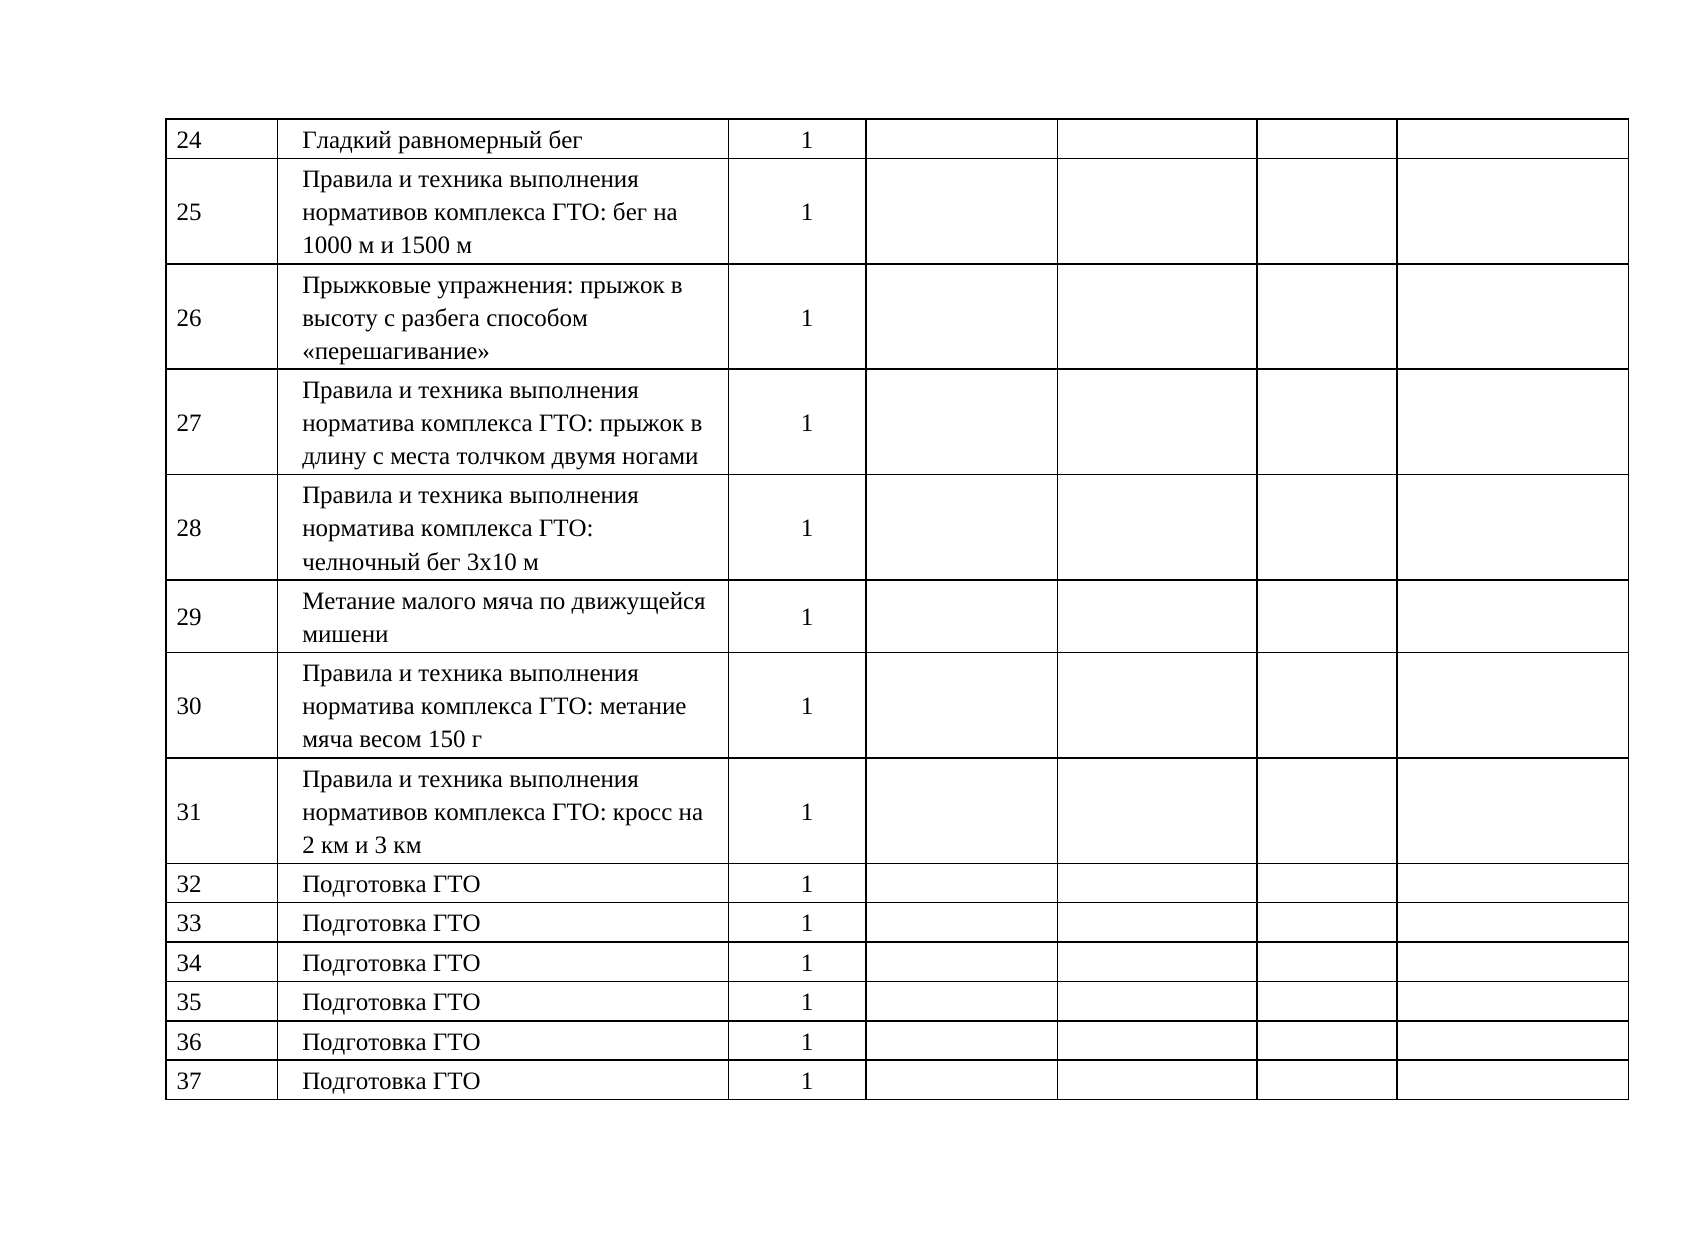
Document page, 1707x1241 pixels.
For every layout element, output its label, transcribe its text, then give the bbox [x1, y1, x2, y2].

table_cell 1 [729, 943, 865, 981]
table_cell 1 [729, 759, 865, 862]
table_cell [1258, 265, 1396, 368]
table_cell [867, 982, 1057, 1020]
table_cell Прыжковые упражнения: прыжок в высоту с разбега способом «перешагивание» [278, 265, 728, 368]
table_cell [1058, 120, 1256, 157]
table_cell [1398, 370, 1628, 474]
table_cell 1 [729, 653, 865, 757]
table_cell 30 [167, 653, 277, 757]
table_cell [1058, 475, 1256, 579]
table_cell Метание малого мяча по движущейся мишени [278, 581, 728, 652]
table_cell 24 [167, 120, 277, 157]
table_cell 27 [167, 370, 277, 474]
table_cell [1258, 653, 1396, 757]
table_cell [1398, 475, 1628, 579]
table_cell Гладкий равномерный бег [278, 120, 728, 157]
table_cell [1258, 1061, 1396, 1099]
table_cell [1058, 581, 1256, 652]
table_cell [1058, 159, 1256, 263]
table_cell Подготовка ГТО [278, 1022, 728, 1059]
table_cell Подготовка ГТО [278, 903, 728, 941]
table_cell Подготовка ГТО [278, 982, 728, 1020]
table_cell 1 [729, 159, 865, 263]
table_cell 25 [167, 159, 277, 263]
table_cell 35 [167, 982, 277, 1020]
table_cell [1398, 943, 1628, 981]
table_cell 28 [167, 475, 277, 579]
table_cell [867, 1022, 1057, 1059]
table_cell [867, 903, 1057, 941]
table_cell 1 [729, 120, 865, 157]
table_cell 1 [729, 475, 865, 579]
table_cell [867, 759, 1057, 862]
table_cell 1 [729, 370, 865, 474]
table_cell [867, 581, 1057, 652]
table_cell [1058, 943, 1256, 981]
table_cell [867, 265, 1057, 368]
table_cell [1058, 653, 1256, 757]
table_cell [867, 370, 1057, 474]
table_cell [1258, 475, 1396, 579]
table_cell [1398, 1022, 1628, 1059]
table_cell 32 [167, 864, 277, 902]
table_cell [1258, 903, 1396, 941]
table_cell [867, 120, 1057, 157]
table_cell Подготовка ГТО [278, 1061, 728, 1099]
table_cell [1058, 759, 1256, 862]
table_cell [1258, 120, 1396, 157]
table_cell 1 [729, 903, 865, 941]
table_cell [1258, 982, 1396, 1020]
table_cell Правила и техника выполнения нормативов комплекса ГТО: бег на 1000 м и 1500 м [278, 159, 728, 263]
table_cell [1058, 265, 1256, 368]
table_cell [1398, 159, 1628, 263]
table_cell 31 [167, 759, 277, 862]
table_cell [1058, 1061, 1256, 1099]
table_cell [1058, 903, 1256, 941]
table_cell [867, 653, 1057, 757]
table_cell [1258, 864, 1396, 902]
table_cell [867, 1061, 1057, 1099]
table_cell 33 [167, 903, 277, 941]
table_cell [867, 475, 1057, 579]
table_cell 34 [167, 943, 277, 981]
table_cell 29 [167, 581, 277, 652]
table_cell [1398, 581, 1628, 652]
table_cell [1258, 1022, 1396, 1059]
table_cell Правила и техника выполнения нормативов комплекса ГТО: кросс на 2 км и 3 км [278, 759, 728, 862]
table_cell [1398, 1061, 1628, 1099]
table_cell [867, 943, 1057, 981]
table_cell 1 [729, 1061, 865, 1099]
table_cell 26 [167, 265, 277, 368]
table_cell [1058, 370, 1256, 474]
table_cell 37 [167, 1061, 277, 1099]
table_cell [1258, 159, 1396, 263]
table_cell [1398, 759, 1628, 862]
table_cell Правила и техника выполнения норматива комплекса ГТО: челночный бег 3х10 м [278, 475, 728, 579]
table_cell [1258, 759, 1396, 862]
table_cell [1398, 120, 1628, 157]
table_cell 1 [729, 581, 865, 652]
table_cell [1398, 982, 1628, 1020]
table_cell [1258, 370, 1396, 474]
table_cell Подготовка ГТО [278, 943, 728, 981]
table_cell [1058, 1022, 1256, 1059]
table_cell 36 [167, 1022, 277, 1059]
table_cell [1398, 864, 1628, 902]
table_cell [1398, 903, 1628, 941]
table_cell [867, 159, 1057, 263]
table_cell [1398, 653, 1628, 757]
table_cell Подготовка ГТО [278, 864, 728, 902]
table_cell [1398, 265, 1628, 368]
table_cell Правила и техника выполнения норматива комплекса ГТО: метание мяча весом 150 г [278, 653, 728, 757]
table_cell [1258, 581, 1396, 652]
table_cell [1058, 982, 1256, 1020]
table_cell [867, 864, 1057, 902]
table_cell [1258, 943, 1396, 981]
table_cell 1 [729, 982, 865, 1020]
table_cell [1058, 864, 1256, 902]
table_cell 1 [729, 265, 865, 368]
table_cell 1 [729, 1022, 865, 1059]
table_cell 1 [729, 864, 865, 902]
table_cell Правила и техника выполнения норматива комплекса ГТО: прыжок в длину с места толчком двумя ногами [278, 370, 728, 474]
